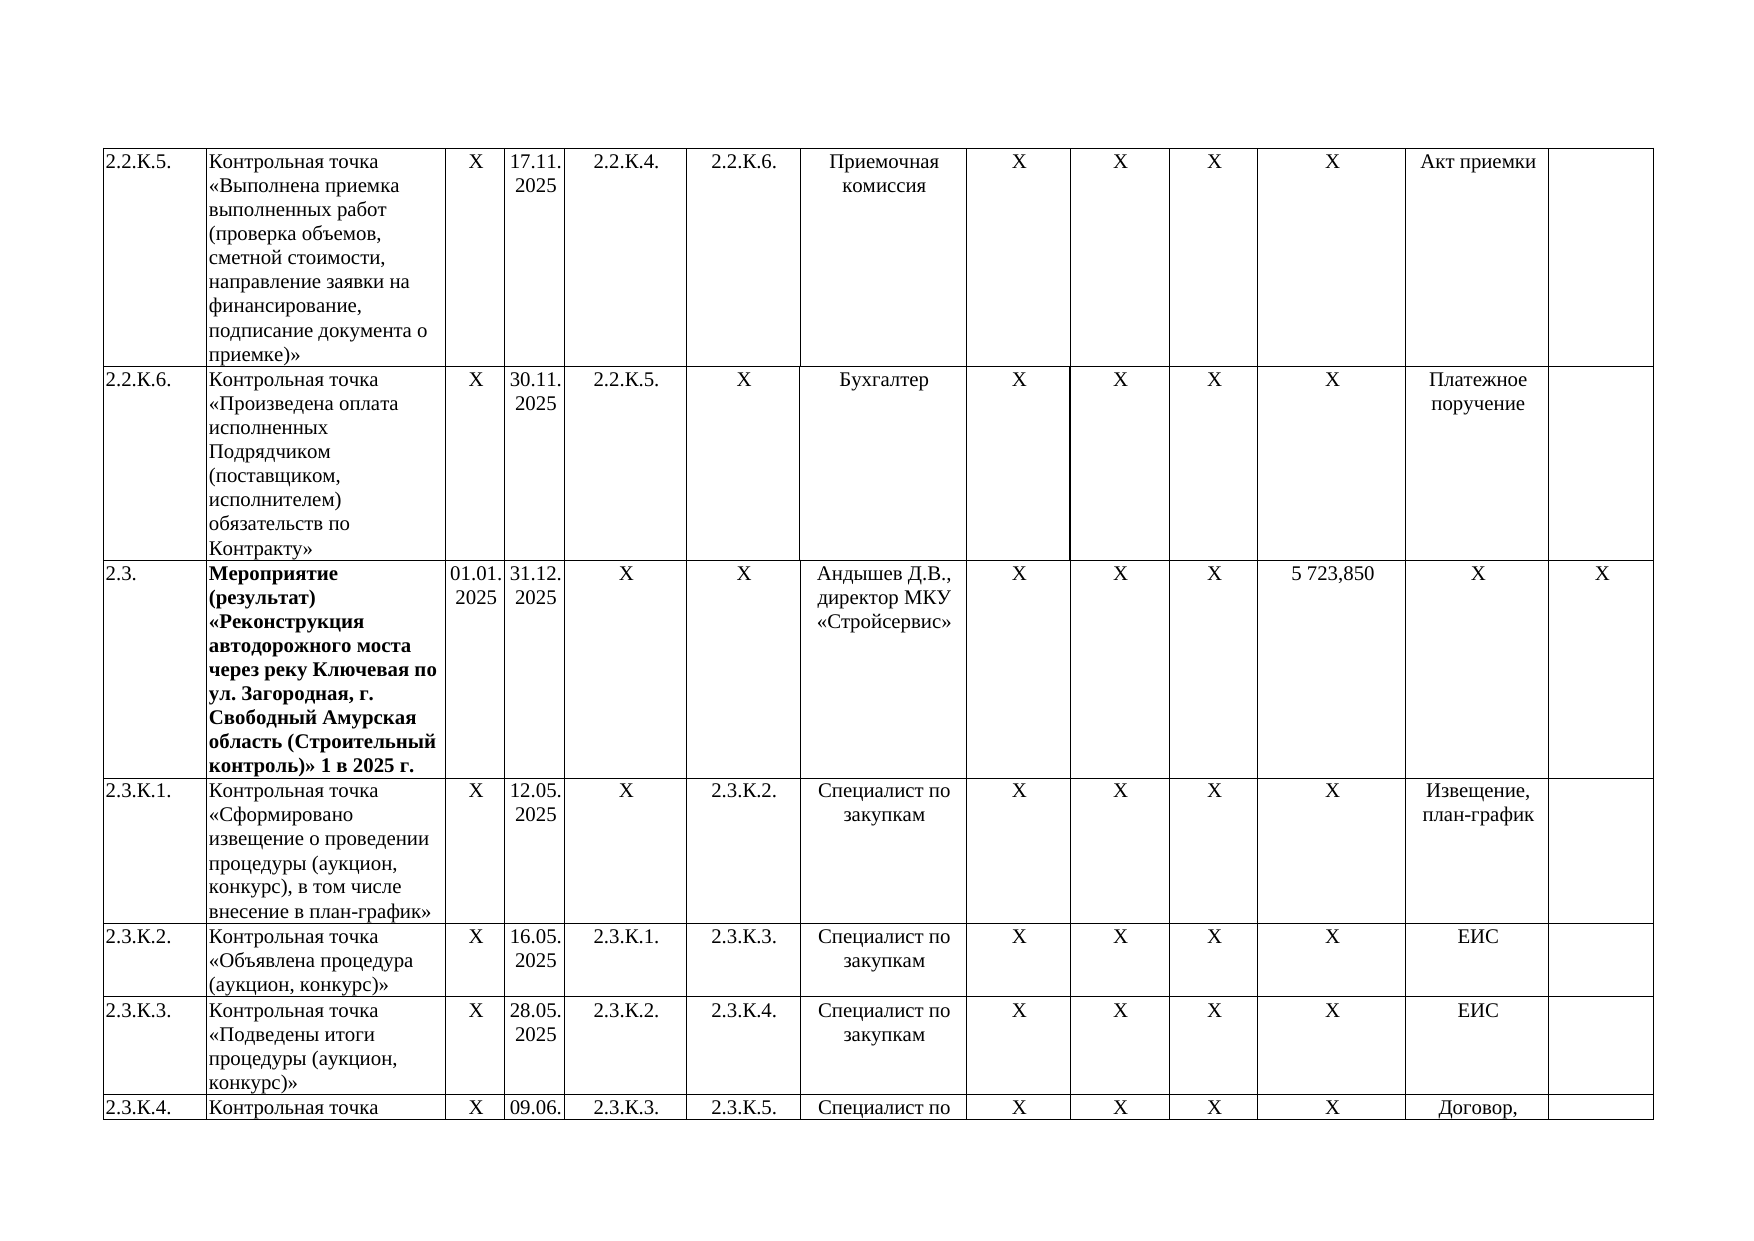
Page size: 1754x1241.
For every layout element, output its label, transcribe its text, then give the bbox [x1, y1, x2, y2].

table_cell [1549, 149, 1653, 366]
table_cell [1549, 1095, 1653, 1119]
table_cell [1549, 997, 1653, 1094]
table_cell Х [967, 997, 1070, 1094]
table_cell Х [967, 149, 1070, 366]
table_cell Х [1258, 1095, 1405, 1119]
table_cell Х [1170, 997, 1257, 1094]
table_cell Х [1071, 149, 1169, 366]
table_cell Специалист по закупкам [801, 779, 966, 923]
table_cell Х [967, 561, 1070, 777]
table_cell 2.2.К.5. [565, 367, 686, 559]
table_cell Х [1071, 561, 1169, 777]
table_cell Х [565, 779, 686, 923]
table_cell 16.05.2025 [505, 924, 564, 996]
table_cell Х [1170, 149, 1257, 366]
table_cell Х [446, 1095, 504, 1119]
table_cell Х [1258, 997, 1405, 1094]
table_cell Х [687, 561, 800, 777]
table_cell 2.3.К.3. [687, 924, 800, 996]
table_cell Приемочная комиссия [801, 149, 966, 366]
table_cell 5 723,850 [1258, 561, 1405, 777]
table_cell Х [687, 367, 799, 559]
table_cell Х [967, 367, 1069, 559]
table_cell Х [446, 924, 504, 996]
table_cell Х [1071, 997, 1169, 1094]
table_cell 31.12.2025 [505, 561, 564, 777]
table_cell 2.3.К.2. [687, 779, 800, 923]
table_cell Х [1258, 924, 1405, 996]
table_cell [1549, 924, 1653, 996]
table_cell Х [1170, 1095, 1257, 1119]
table_cell Специалист по закупкам [801, 997, 966, 1094]
table_cell 17.11.2025 [505, 149, 564, 366]
table_cell 30.11.2025 [505, 367, 564, 559]
table_cell 28.05.2025 [505, 997, 564, 1094]
table_cell Х [967, 779, 1070, 923]
table_cell ЕИС [1406, 997, 1548, 1094]
table_cell Извещение, план-график [1406, 779, 1548, 923]
table_cell 2.2.К.4. [565, 149, 686, 366]
table_cell Х [1170, 367, 1257, 559]
table_cell [1549, 779, 1653, 923]
table_cell 2.3.К.1. [565, 924, 686, 996]
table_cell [801, 1095, 966, 1119]
table_cell 2.3.К.2. [104, 924, 206, 996]
table_cell 2.3.К.2. [565, 997, 686, 1094]
table_cell 12.05.2025 [505, 779, 564, 923]
table_cell Андышев Д.В., директор МКУ «Стройсервис» [801, 561, 966, 777]
table_cell Специалист по закупкам [801, 924, 966, 996]
table_cell Х [446, 997, 504, 1094]
table_cell Х [967, 1095, 1070, 1119]
table_cell 2.3.К.3. [104, 997, 206, 1094]
table_cell Х [1258, 367, 1405, 559]
table_cell Х [1258, 779, 1405, 923]
table_cell Х [967, 924, 1070, 996]
table_cell Х [565, 561, 686, 777]
table_cell Контрольная точка «Сформировано извещение о проведении процедуры (аукцион, конкурс), в том числе внесение в план-график» [207, 779, 445, 923]
table_cell Х [446, 149, 504, 366]
table_cell 2.3.К.4. [104, 1095, 206, 1119]
table_cell [1549, 367, 1653, 559]
table_cell 2.2.К.6. [687, 149, 800, 366]
table_cell 2.3.К.1. [104, 779, 206, 923]
table_cell Х [1071, 367, 1169, 559]
table_cell Х [1170, 924, 1257, 996]
table_cell Х [1406, 561, 1548, 777]
table_cell 09.06.2025 [505, 1095, 564, 1119]
table_cell Х [1071, 924, 1169, 996]
table_cell Контрольная точка «Подведены итоги процедуры (аукцион, конкурс)» [207, 997, 445, 1094]
table_cell 2.3.К.5. [687, 1095, 800, 1119]
table_cell Контрольная точка «Произведена оплата исполненных Подрядчиком (поставщиком, исполнителем) обязательств по Контракту» [207, 367, 445, 559]
table_cell 2.2.К.5. [104, 149, 206, 366]
table_cell 2.3.К.4. [687, 997, 800, 1094]
table_cell Мероприятие (результат) «Реконструкция автодорожного моста через реку Ключевая по ул. Загородная, г. Свободный Амурская область (Строительный контроль)» 1 в 2025 г. [207, 561, 445, 777]
table_cell Х [1549, 561, 1653, 777]
table_cell ЕИС [1406, 924, 1548, 996]
table_cell Договор, контракт [1406, 1095, 1548, 1119]
table_cell 2.3.К.3. [565, 1095, 686, 1119]
table_cell 2.2.К.6. [104, 367, 206, 559]
table_cell Х [1170, 779, 1257, 923]
table_cell Контрольная точка «Объявлена процедура (аукцион, конкурс)» [207, 924, 445, 996]
table_cell Х [1071, 779, 1169, 923]
table_cell Х [446, 779, 504, 923]
table_cell Х [446, 367, 504, 559]
table_cell Платежное поручение [1406, 367, 1548, 559]
table_cell Х [1071, 1095, 1169, 1119]
table_cell Х [1258, 149, 1405, 366]
table_cell Акт приемки [1406, 149, 1548, 366]
table_cell Бухгалтер [800, 367, 966, 559]
table_cell 01.01.2025 [446, 561, 504, 777]
table_cell Х [1170, 561, 1257, 777]
table_cell Контрольная точка «Выполнена приемка выполненных работ (проверка объемов, сметной стоимости, направление заявки на финансирование, подписание документа о приемке)» [207, 149, 445, 366]
table_cell 2.3. [104, 561, 206, 777]
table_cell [207, 1095, 445, 1119]
